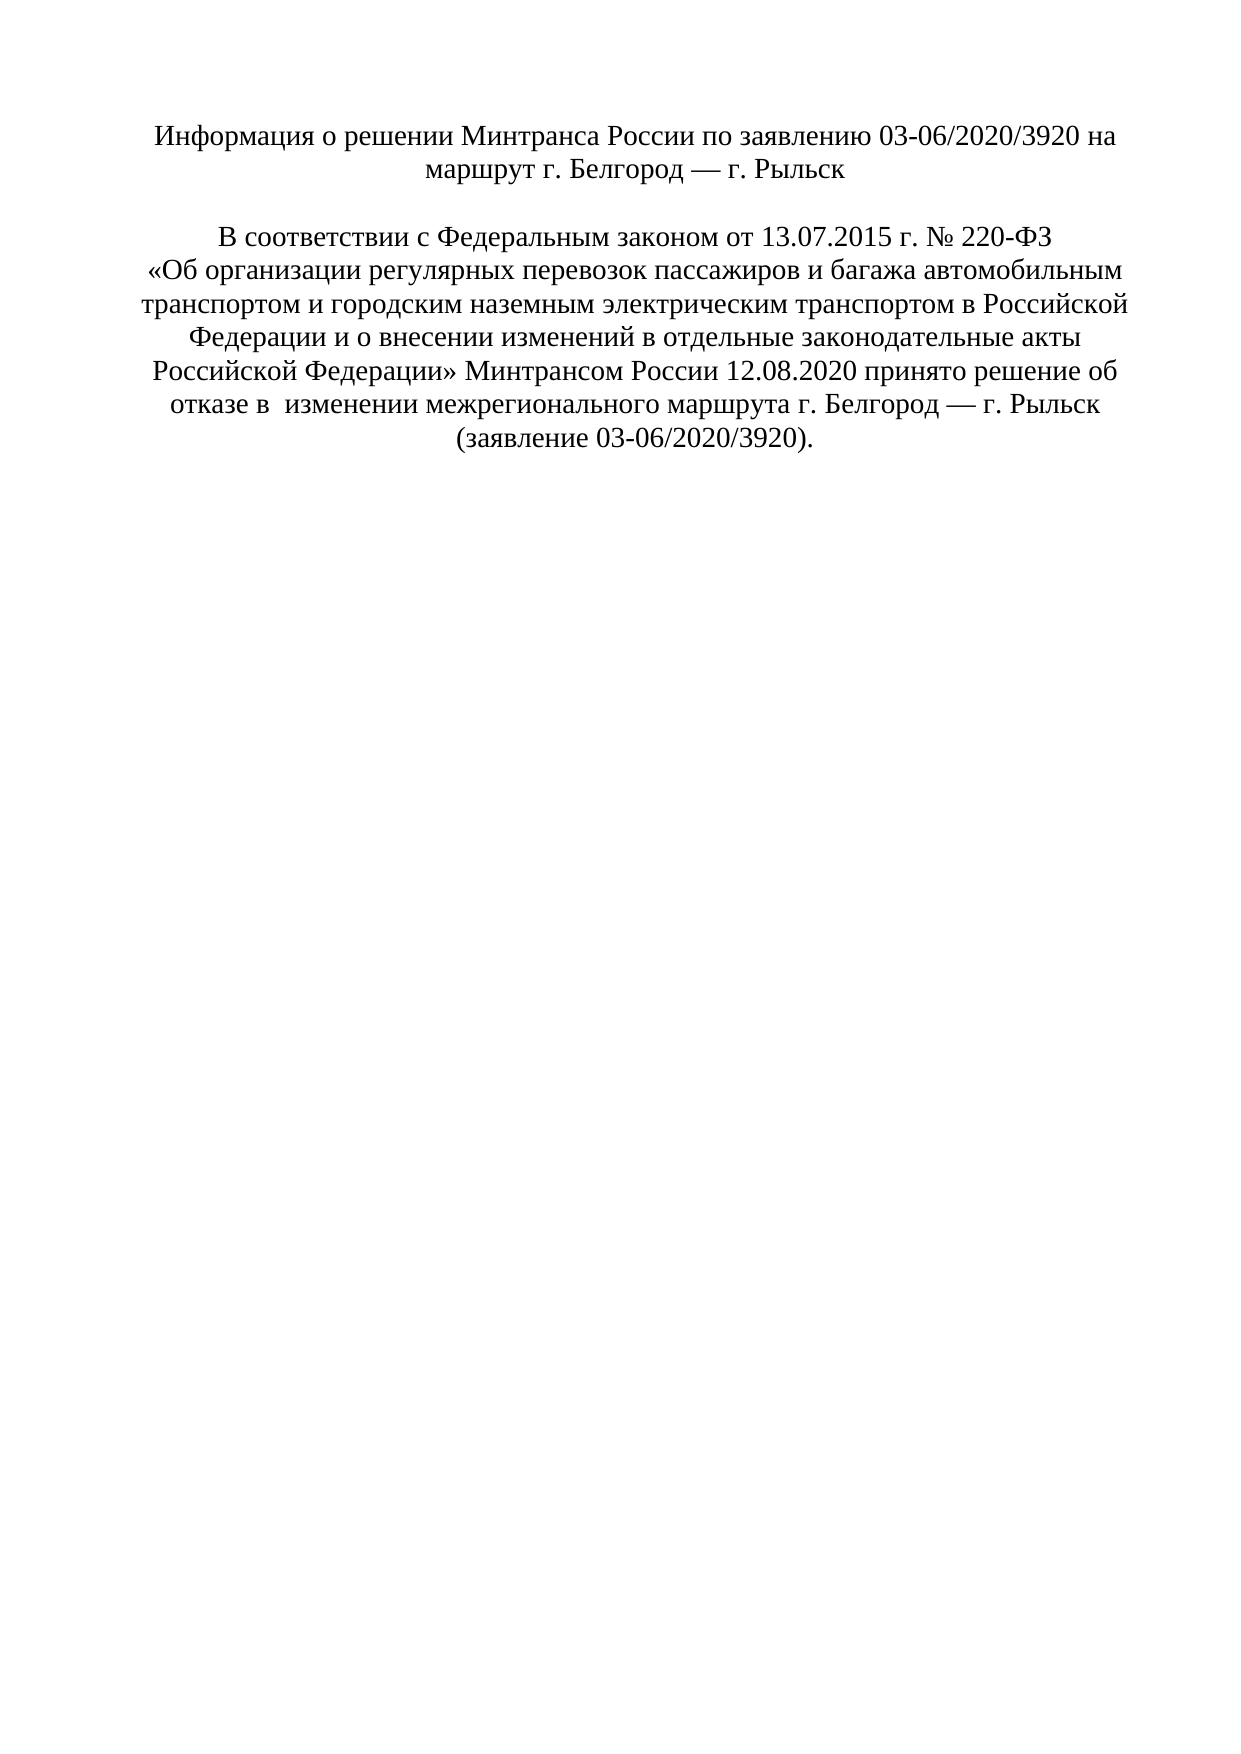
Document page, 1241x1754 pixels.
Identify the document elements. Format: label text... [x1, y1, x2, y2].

text В соответствии с Федеральным законом от 13.07.2015 г. № 220-ФЗ «Об организации регулярных перевозок пассажиров и багажа автомобильным транспортом и городским наземным электрическим транспортом в Российской Федерации и о внесении изменений в отдельные законодательные акты Российской Федерации» Минтрансом России 12.08.2020 принято решение об отказе в изменении межрегионального маршрута г. Белгород — г. Рыльск (заявление 03-06/2020/3920). [118, 219, 1152, 453]
text Информация о решении Минтранса России по заявлению 03-06/2020/3920 на маршрут г. Белгород — г. Рыльск [118, 118, 1152, 185]
